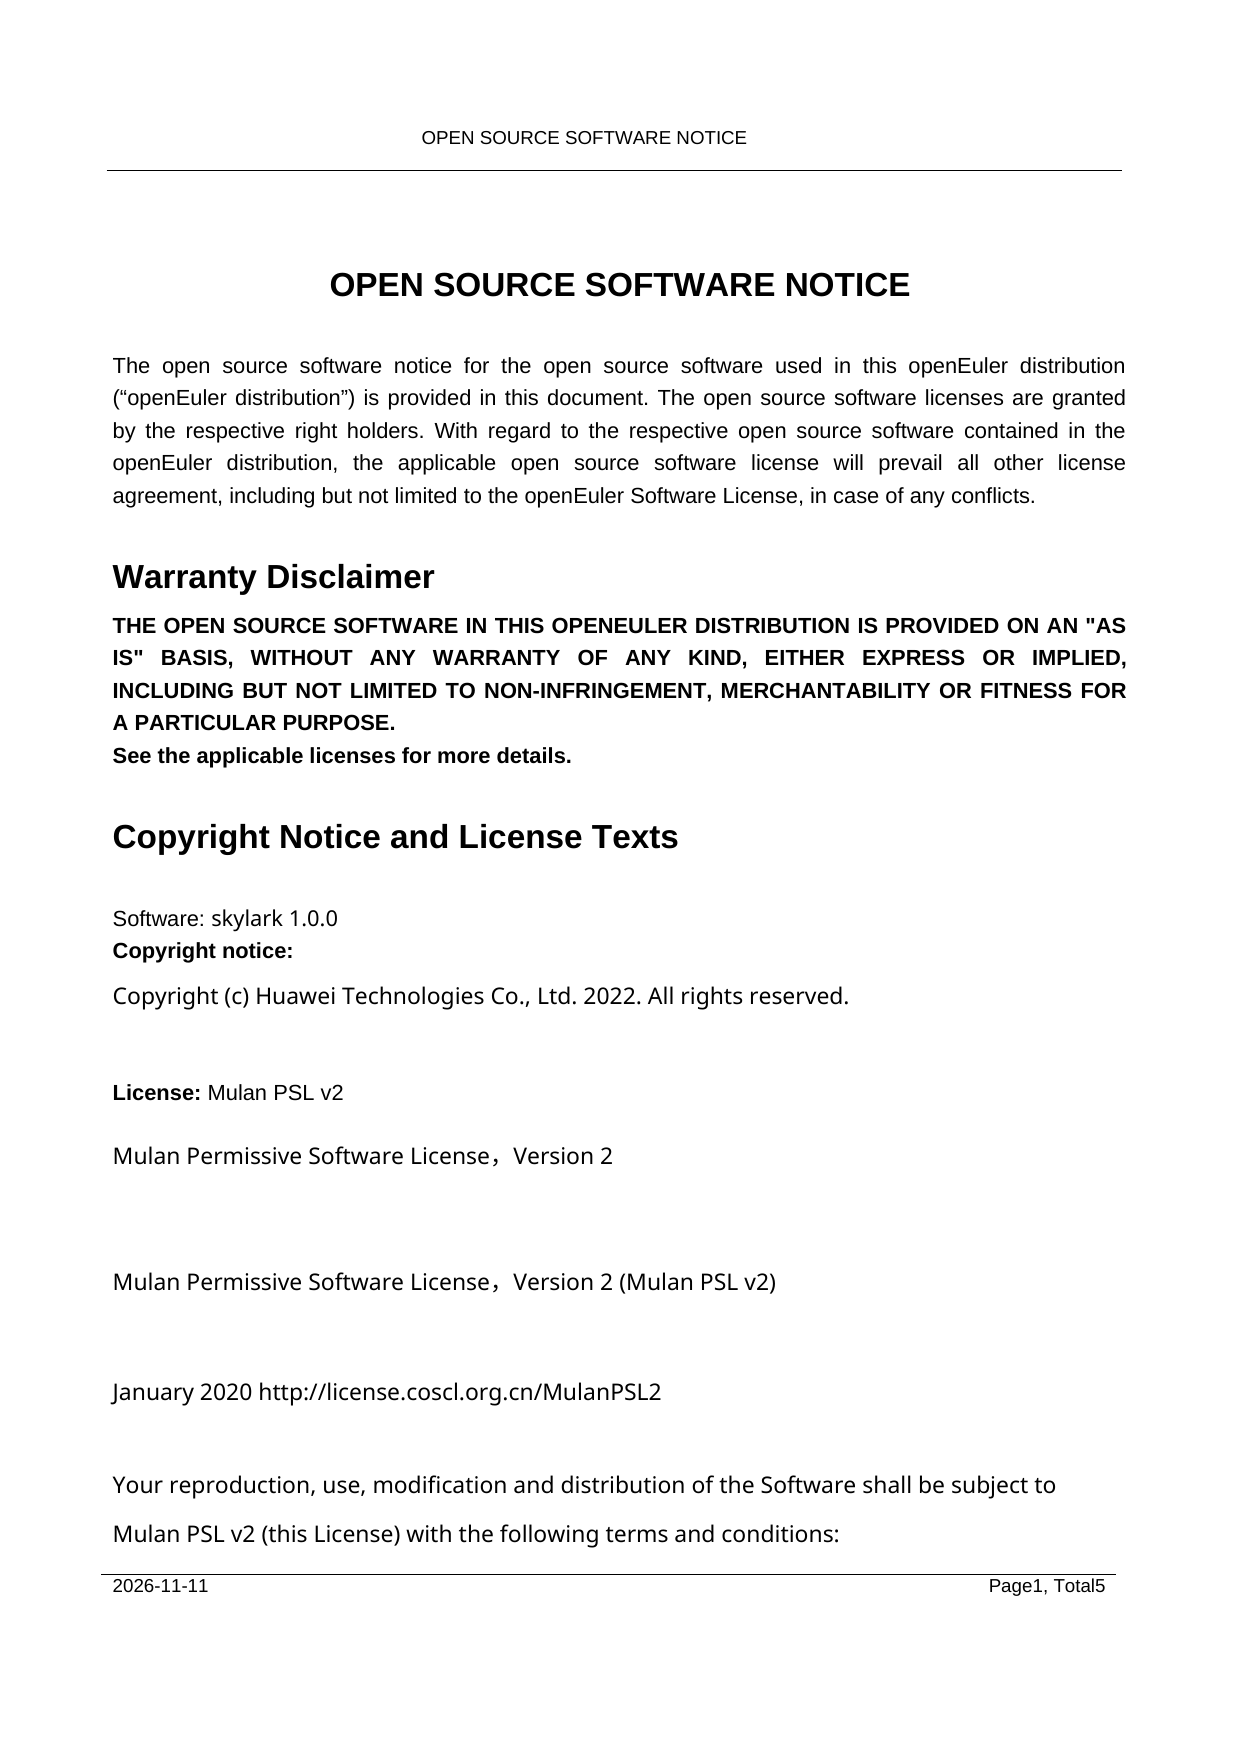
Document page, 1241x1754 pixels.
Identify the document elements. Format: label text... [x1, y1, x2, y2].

text OPEN SOURCE SOFTWARE NOTICE [112, 251, 1128, 316]
text License: Mulan PSL v2 [112, 1077, 1128, 1109]
text The open source software notice for the open source software used in this openEuler distribution (“openEuler distribution”) is provided in this document. The open source software licenses are granted by the respective right holders. With regard to the respective open source software contained in the openEuler distribution, the applicable open source software license will prevail all other license agreement, including but not limited to the openEuler Software License, in case of any conflicts. [112, 349, 1128, 511]
text Warranty Disclaimer [112, 544, 1128, 609]
text Mulan Permissive Software License，Version 2 (Mulan PSL v2) [112, 1248, 1128, 1313]
text Copyright (c) Huawei Technologies Co., Ltd. 2022. All rights reserved. [112, 979, 1128, 1060]
text Your reproduction, use, modification and distribution of the Software shall be subject to Mulan PSL v2 (this License) with the following terms and conditions: [112, 1468, 1128, 1550]
text Software: skylark 1.0.0 [112, 901, 1128, 934]
text January 2020 http://license.coscl.org.cn/MulanPSL2 [112, 1375, 1128, 1408]
text Mulan Permissive Software License，Version 2 [112, 1122, 1128, 1187]
text Copyright notice: [112, 934, 1128, 966]
text THE OPEN SOURCE SOFTWARE IN THIS OPENEULER DISTRIBUTION IS PROVIDED ON AN "AS IS" BASIS, WITHOUT ANY WARRANTY OF ANY KIND, EITHER EXPRESS OR IMPLIED, INCLUDING BUT NOT LIMITED TO NON-INFRINGEMENT, MERCHANTABILITY OR FITNESS FOR A PARTICULAR PURPOSE. See the applicable licenses for more details. [112, 609, 1128, 771]
text Copyright Notice and License Texts [112, 804, 1128, 869]
